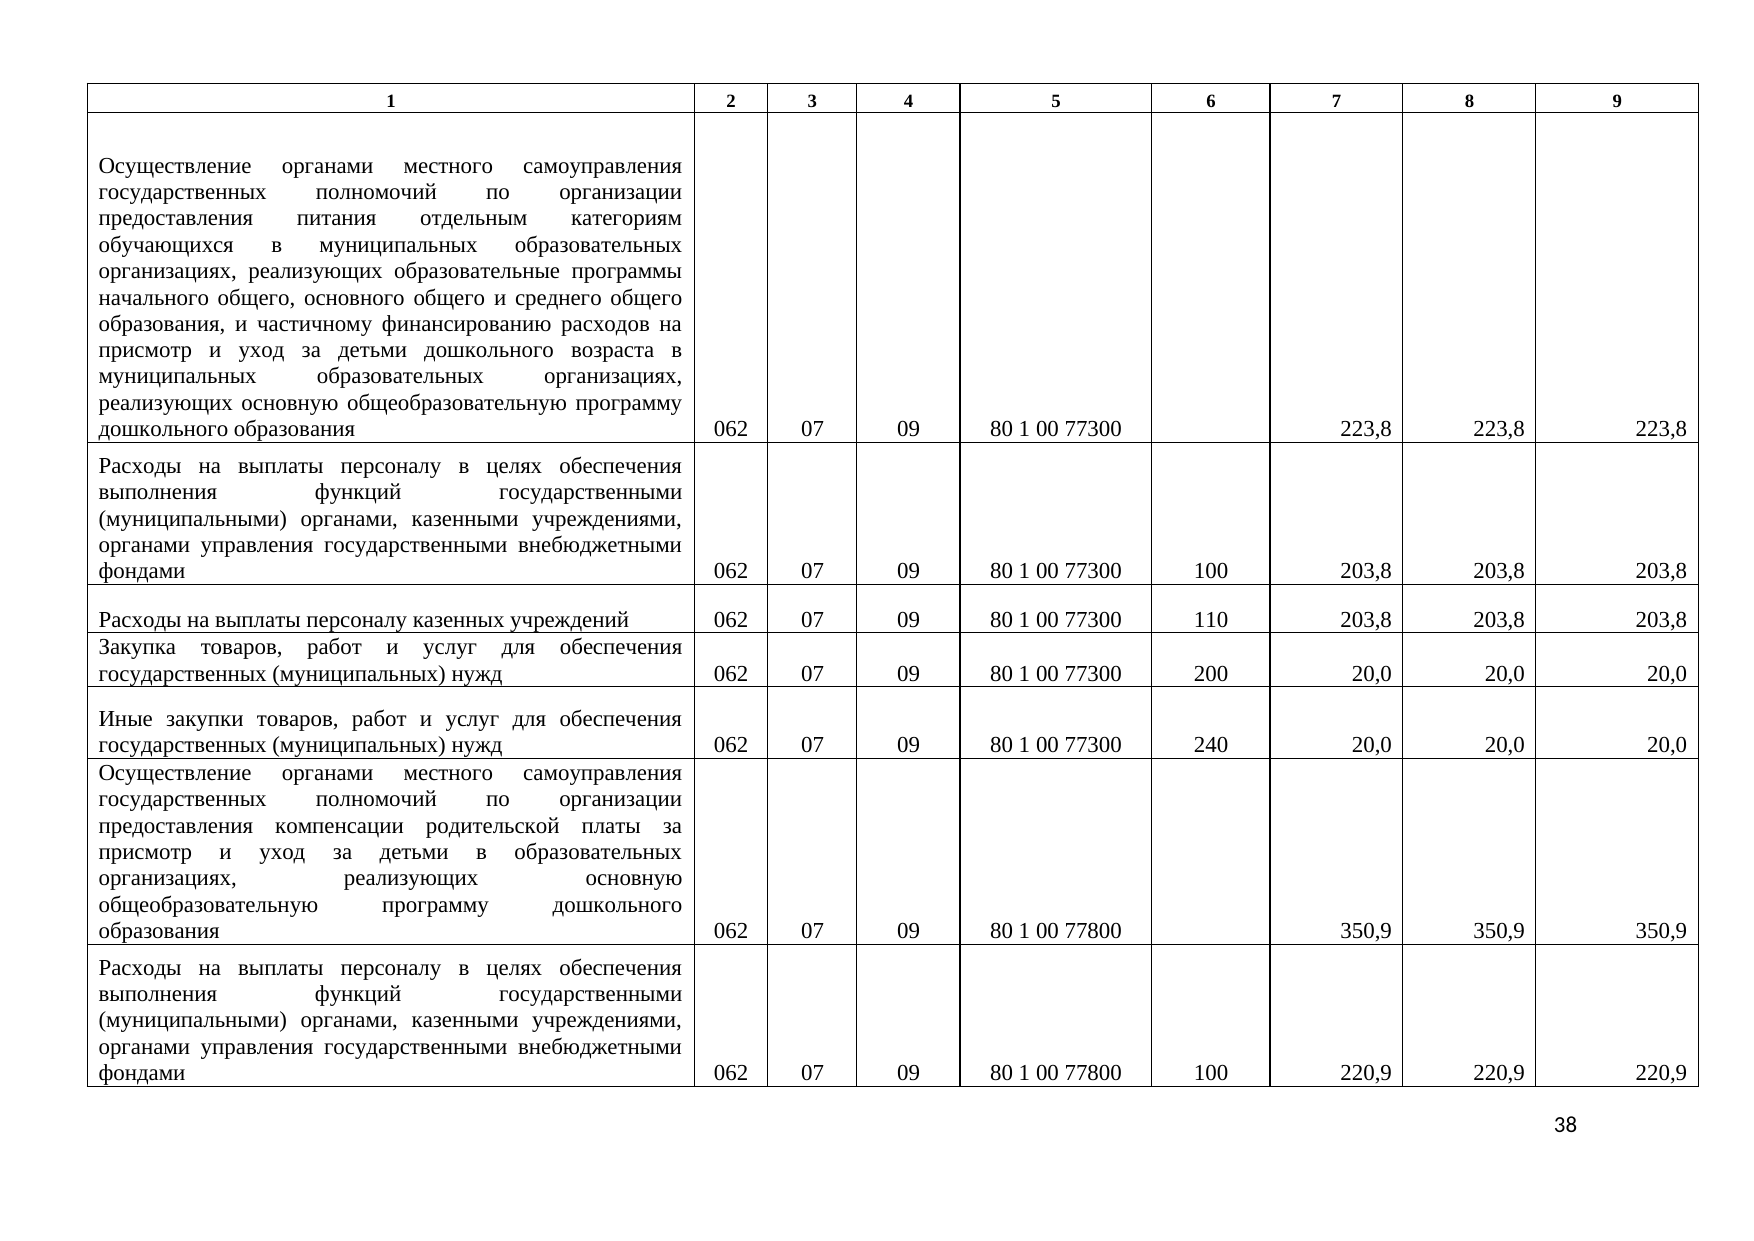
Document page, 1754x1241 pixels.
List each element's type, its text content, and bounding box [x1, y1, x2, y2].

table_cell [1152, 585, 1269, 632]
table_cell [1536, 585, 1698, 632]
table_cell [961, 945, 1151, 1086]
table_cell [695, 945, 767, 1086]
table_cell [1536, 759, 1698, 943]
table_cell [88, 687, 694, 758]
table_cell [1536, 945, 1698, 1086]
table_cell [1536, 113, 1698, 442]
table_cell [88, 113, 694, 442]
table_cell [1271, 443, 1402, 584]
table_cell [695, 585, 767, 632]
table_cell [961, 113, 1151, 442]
table_header 6 [1152, 84, 1269, 112]
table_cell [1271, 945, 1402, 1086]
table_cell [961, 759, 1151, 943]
table_header 9 [1536, 84, 1698, 112]
table_header 7 [1271, 84, 1402, 112]
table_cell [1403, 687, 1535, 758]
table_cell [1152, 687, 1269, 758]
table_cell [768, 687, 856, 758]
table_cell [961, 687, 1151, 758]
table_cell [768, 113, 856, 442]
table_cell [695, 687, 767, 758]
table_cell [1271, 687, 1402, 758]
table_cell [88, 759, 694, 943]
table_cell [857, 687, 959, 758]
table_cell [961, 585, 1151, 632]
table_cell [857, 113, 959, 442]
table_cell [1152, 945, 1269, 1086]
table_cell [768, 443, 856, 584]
table_header 3 [768, 84, 856, 112]
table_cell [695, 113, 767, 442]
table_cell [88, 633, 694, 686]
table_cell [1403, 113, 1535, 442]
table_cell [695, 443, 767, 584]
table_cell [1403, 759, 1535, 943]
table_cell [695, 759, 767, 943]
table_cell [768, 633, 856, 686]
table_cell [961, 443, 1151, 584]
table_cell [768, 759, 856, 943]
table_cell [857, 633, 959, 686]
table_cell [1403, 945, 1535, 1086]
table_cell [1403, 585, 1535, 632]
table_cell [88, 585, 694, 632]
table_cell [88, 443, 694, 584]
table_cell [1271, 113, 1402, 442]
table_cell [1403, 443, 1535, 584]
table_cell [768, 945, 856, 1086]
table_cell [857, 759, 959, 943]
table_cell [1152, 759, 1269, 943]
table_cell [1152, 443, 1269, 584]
table_header 8 [1403, 84, 1535, 112]
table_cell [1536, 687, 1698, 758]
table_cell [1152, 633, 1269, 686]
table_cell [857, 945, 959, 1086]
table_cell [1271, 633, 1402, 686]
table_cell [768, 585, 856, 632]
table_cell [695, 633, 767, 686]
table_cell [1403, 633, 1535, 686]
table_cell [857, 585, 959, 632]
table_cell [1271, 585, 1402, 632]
table_header 1 [88, 84, 694, 112]
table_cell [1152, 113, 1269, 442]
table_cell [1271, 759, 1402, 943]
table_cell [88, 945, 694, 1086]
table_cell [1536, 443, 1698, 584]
table_header 4 [857, 84, 959, 112]
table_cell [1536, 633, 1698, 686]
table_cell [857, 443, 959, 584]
table_header 5 [961, 84, 1151, 112]
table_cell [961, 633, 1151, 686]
table_header 2 [695, 84, 767, 112]
